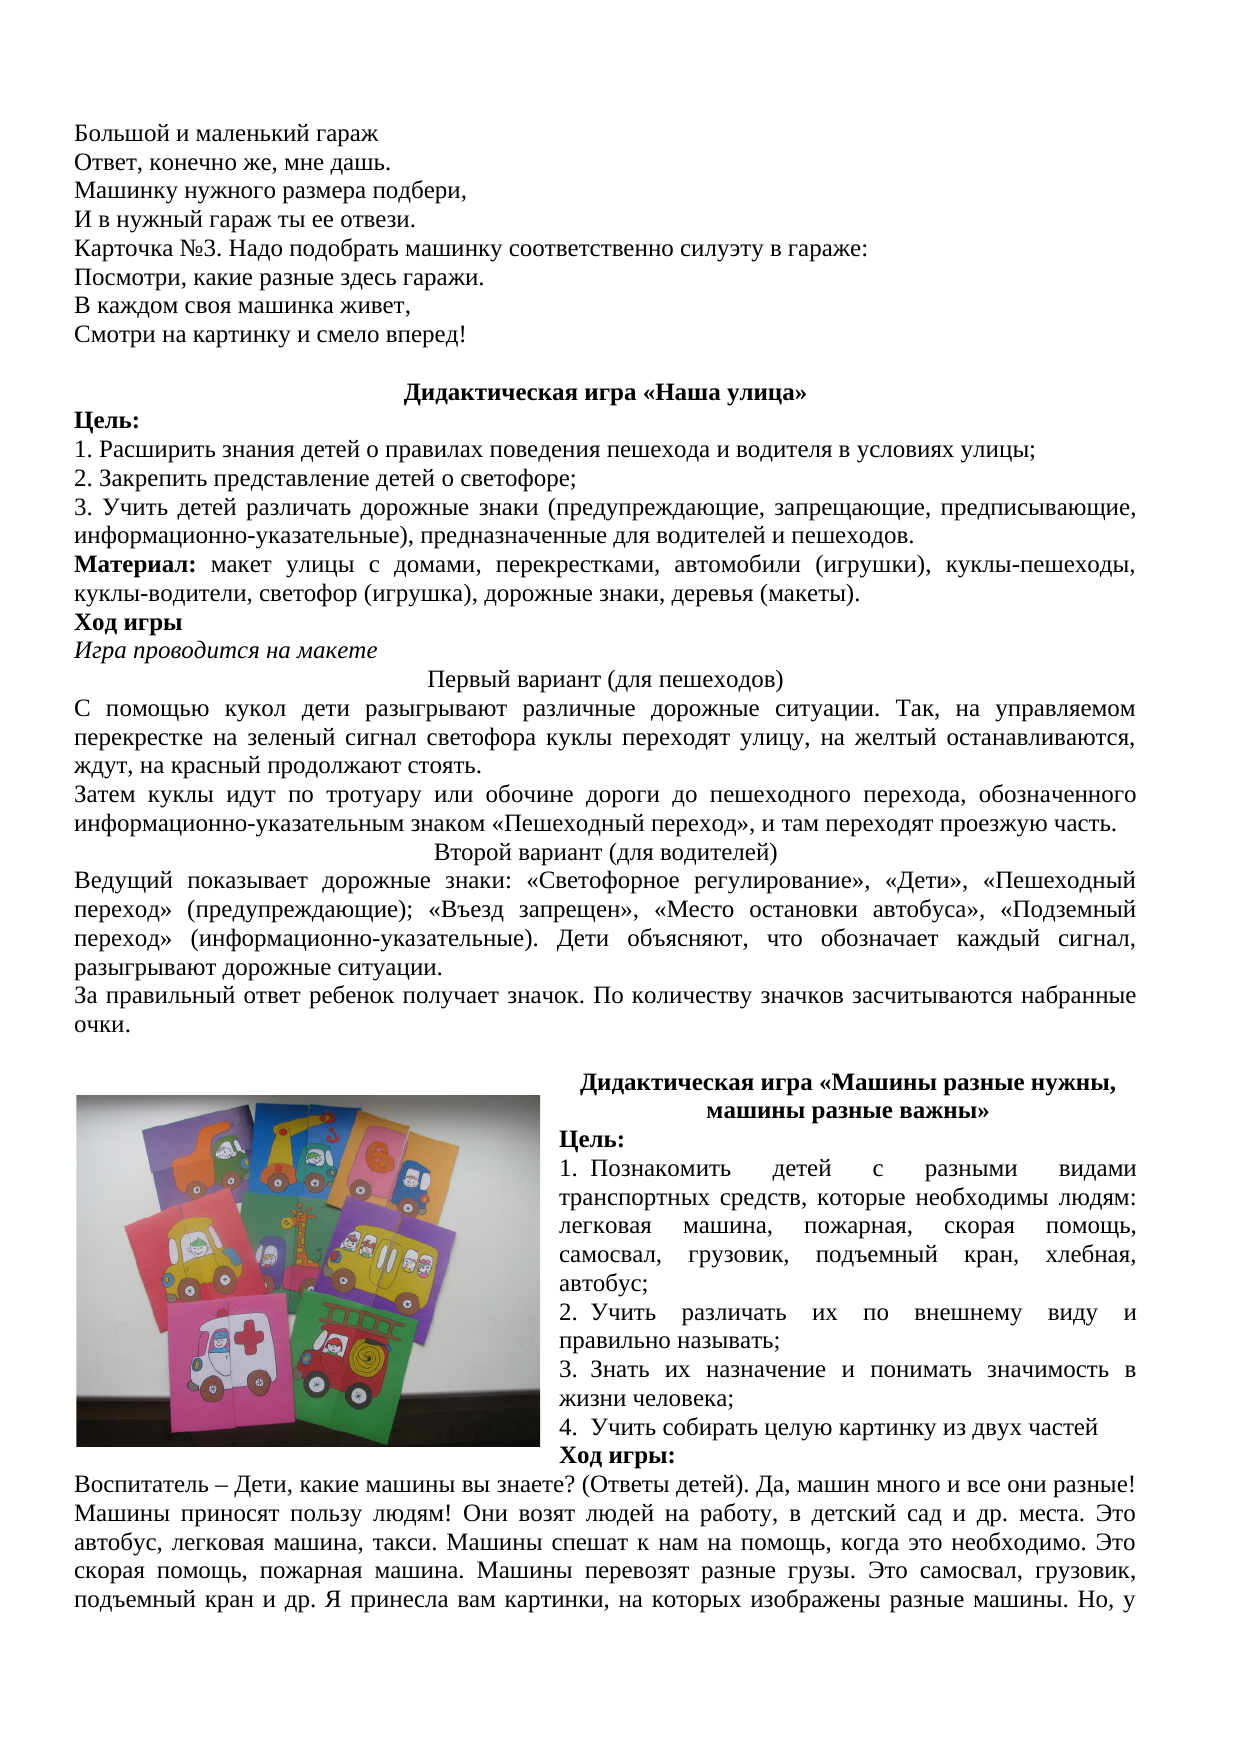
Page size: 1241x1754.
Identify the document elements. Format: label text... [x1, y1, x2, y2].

text Затем куклы идут по тротуару или обочине дороги до пешеходного перехода, обозначенного информационно-указательным знаком «Пешеходный переход», и там переходят проезжую часть. [74, 779, 1137, 837]
text С помощью кукол дети разыгрывают различные дорожные ситуации. Так, на управляемом перекрестке на зеленый сигнал светофора куклы переходят улицу, на желтый останавливаются, ждут, на красный продолжают стоять. [74, 693, 1137, 779]
text Ход игры: [74, 1441, 1137, 1469]
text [74, 1469, 1137, 1613]
text 3. Учить детей различать дорожные знаки (предупреждающие, запрещающие, предписывающие, информационно-указательные), предназначенные для водителей и пешеходов. [74, 492, 1137, 549]
text За правильный ответ ребенок получает значок. По количеству значков засчитываются набранные очки. [74, 981, 1137, 1038]
text В каждом своя машинка живет, [74, 291, 1137, 319]
text Смотри на картинку и смело вперед! [74, 319, 1137, 348]
text И в нужный гараж ты ее отвези. [74, 204, 1137, 233]
text Машинку нужного размера подбери, [74, 176, 1137, 204]
text Второй вариант (для водителей) [74, 837, 1137, 866]
text Карточка №3. Надо подобрать машинку соответственно силуэту в гараже: [74, 233, 1137, 262]
text Цель: [74, 406, 1137, 434]
text Большой и маленький гараж [74, 118, 1137, 147]
text Цель: [540, 1124, 1137, 1153]
text Дидактическая игра «Машины разные нужны, машины разные важны» [74, 1067, 1137, 1124]
text Первый вариант (для пешеходов) [74, 664, 1137, 693]
text Посмотри, какие разные здесь гаражи. [74, 262, 1137, 291]
text 2. Закрепить представление детей о светофоре; [74, 463, 1137, 492]
picture [74, 1095, 540, 1446]
text Игра проводится на макете [74, 636, 1137, 664]
text Ход игры [74, 607, 1137, 636]
text Материал: макет улицы с домами, перекрестками, автомобили (игрушки), куклы-пешеходы, куклы-водители, светофор (игрушка), дорожные знаки, деревья (макеты). [74, 549, 1137, 607]
text Дидактическая игра «Наша улица» [74, 377, 1137, 406]
text Ведущий показывает дорожные знаки: «Светофорное регулирование», «Дети», «Пешеходный переход» (предупреждающие); «Въезд запрещен», «Место остановки автобуса», «Подземный переход» (информационно-указательные). Дети объясняют, что обозначает каждый сигнал, разыгрывают дорожные ситуации. [74, 866, 1137, 981]
list Учить собирать целую картинку из двух частей [540, 1412, 1137, 1441]
list Знать их назначение и понимать значимость в жизни человека; [540, 1354, 1137, 1412]
text Ответ, конечно же, мне дашь. [74, 147, 1137, 176]
list Познакомить детей с разными видами транспортных средств, которые необходимы людям: легковая машина, пожарная, скорая помощь, самосвал, грузовик, подъемный кран, хлебная, автобус; [540, 1153, 1137, 1297]
list Учить различать их по внешнему виду и правильно называть; [540, 1297, 1137, 1354]
text 1. Расширить знания детей о правилах поведения пешехода и водителя в условиях улицы; [74, 434, 1137, 463]
